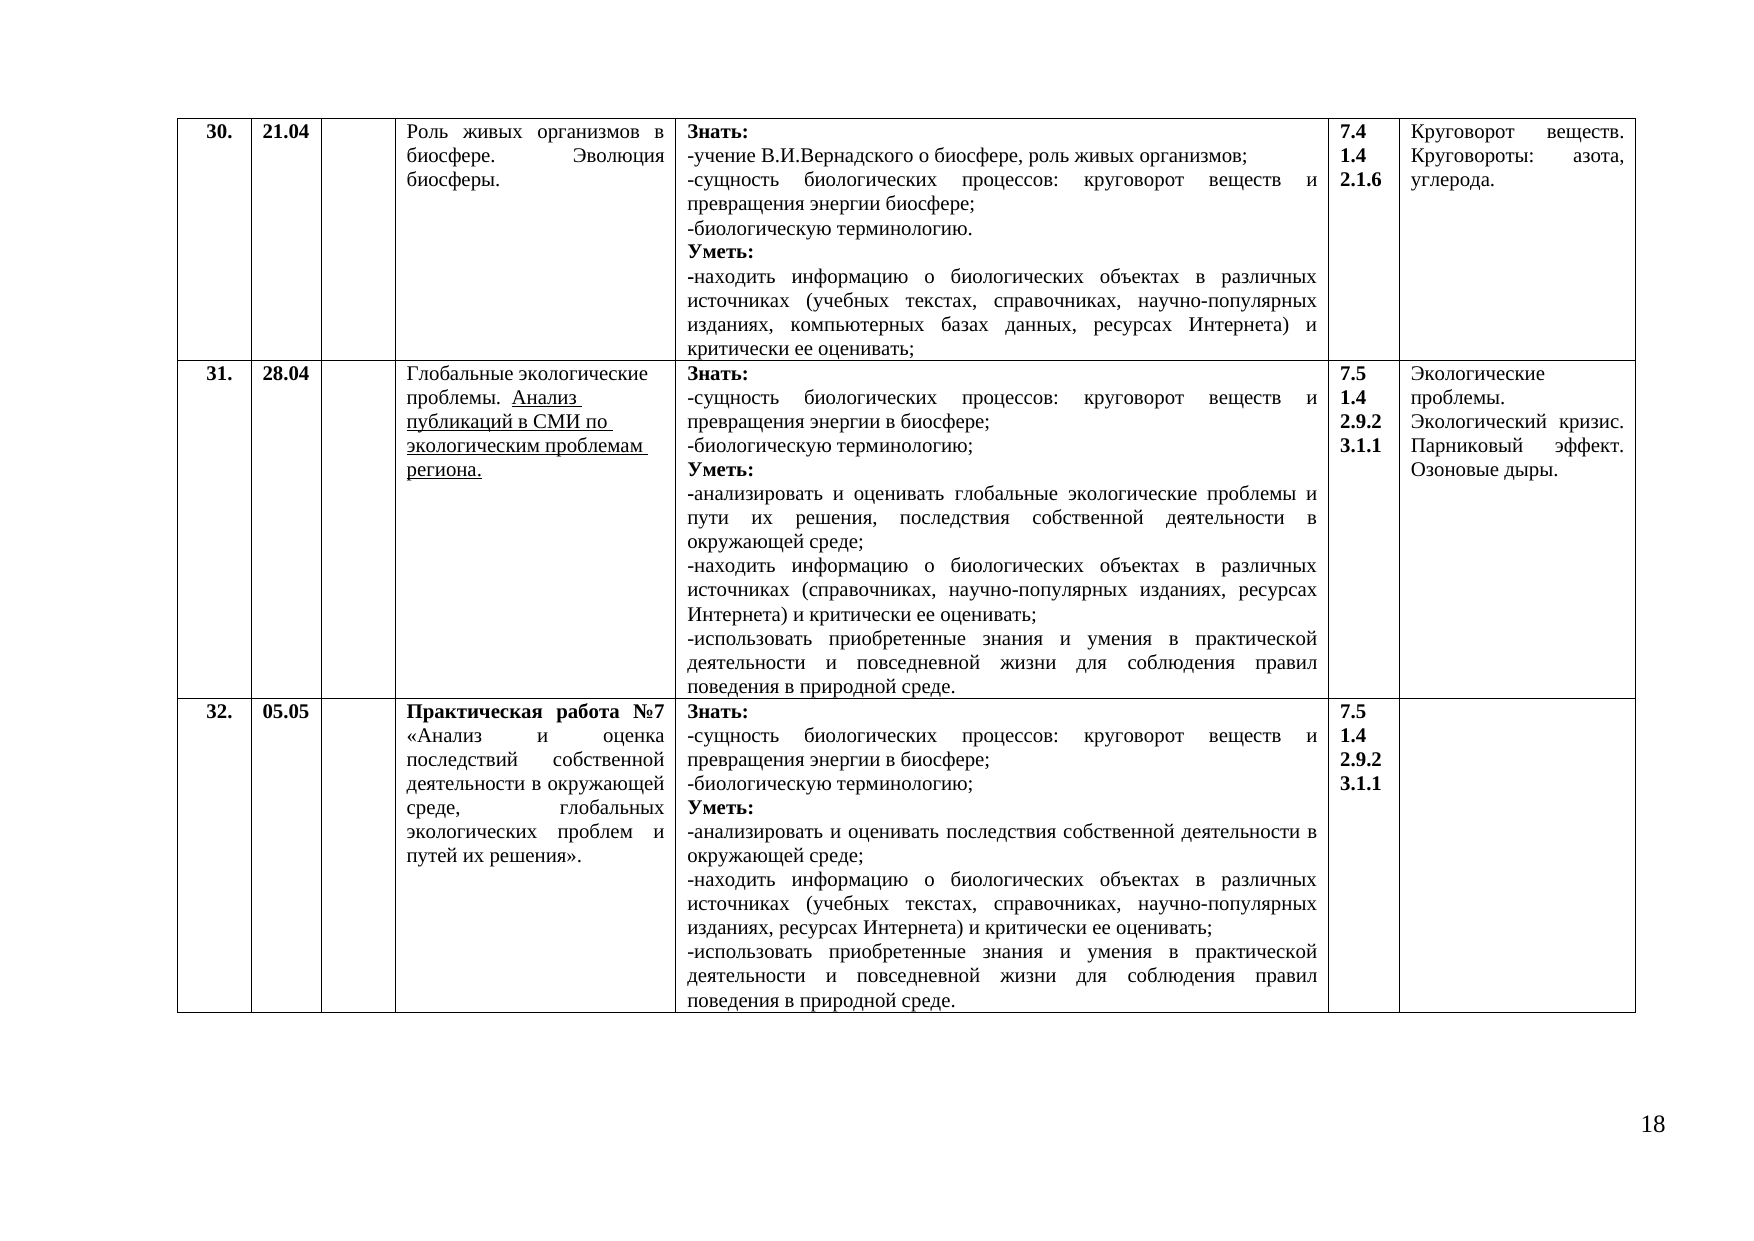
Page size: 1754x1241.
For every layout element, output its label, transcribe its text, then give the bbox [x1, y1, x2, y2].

table_cell 21.04 [252, 119, 321, 360]
table_cell Глобальные экологические проблемы. Анализ публикаций в СМИ по экологическим проблемам региона. [396, 361, 675, 698]
table_cell Знать: -сущность биологических процессов: круговорот веществ и превращения энергии в биосфере; -биологическую терминологию; Уметь: -анализировать и оценивать глобальные экологические проблемы и пути их решения, последствия собственной деятельности в окружающей среде; -находить информацию о биологических объектах в различных источниках (справочниках, научно-популярных изданиях, ресурсах Интернета) и критически ее оценивать; -использовать приобретенные знания и умения в практической деятельности и повседневной жизни для соблюдения правил поведения в природной среде. [676, 361, 1328, 698]
table_cell Круговорот веществ. Круговороты: азота, углерода. [1400, 119, 1635, 360]
table_cell [322, 361, 395, 698]
table_cell Практическая работа №7 «Анализ и оценка последствий собственной деятельности в окружающей среде, глобальных экологических проблем и путей их решения». [396, 699, 675, 1012]
table_cell 7.5 1.4 2.9.2 3.1.1 [1329, 699, 1399, 1012]
table_cell Экологические проблемы. Экологический кризис. Парниковый эффект. Озоновые дыры. [1400, 361, 1635, 698]
table_cell [1400, 699, 1635, 1012]
table_cell Знать: -сущность биологических процессов: круговорот веществ и превращения энергии в биосфере; -биологическую терминологию; Уметь: -анализировать и оценивать последствия собственной деятельности в окружающей среде; -находить информацию о биологических объектах в различных источниках (учебных текстах, справочниках, научно-популярных изданиях, ресурсах Интернета) и критически ее оценивать; -использовать приобретенные знания и умения в практической деятельности и повседневной жизни для соблюдения правил поведения в природной среде. [676, 699, 1328, 1012]
table_cell 7.5 1.4 2.9.2 3.1.1 [1329, 361, 1399, 698]
table_cell [322, 699, 395, 1012]
table_cell Знать: -учение В.И.Вернадского о биосфере, роль живых организмов; -сущность биологических процессов: круговорот веществ и превращения энергии биосфере; -биологическую терминологию. Уметь: -находить информацию о биологических объектах в различных источниках (учебных текстах, справочниках, научно-популярных изданиях, компьютерных базах данных, ресурсах Интернета) и критически ее оценивать; [676, 119, 1328, 360]
table_cell 05.05 [252, 699, 321, 1012]
table_cell [322, 119, 395, 360]
table_cell [178, 119, 251, 360]
table_cell [178, 361, 251, 698]
table_cell 28.04 [252, 361, 321, 698]
table_cell 7.4 1.4 2.1.6 [1329, 119, 1399, 360]
table_cell [178, 699, 251, 1012]
table_cell Роль живых организмов в биосфере. Эволюция биосферы. [396, 119, 675, 360]
